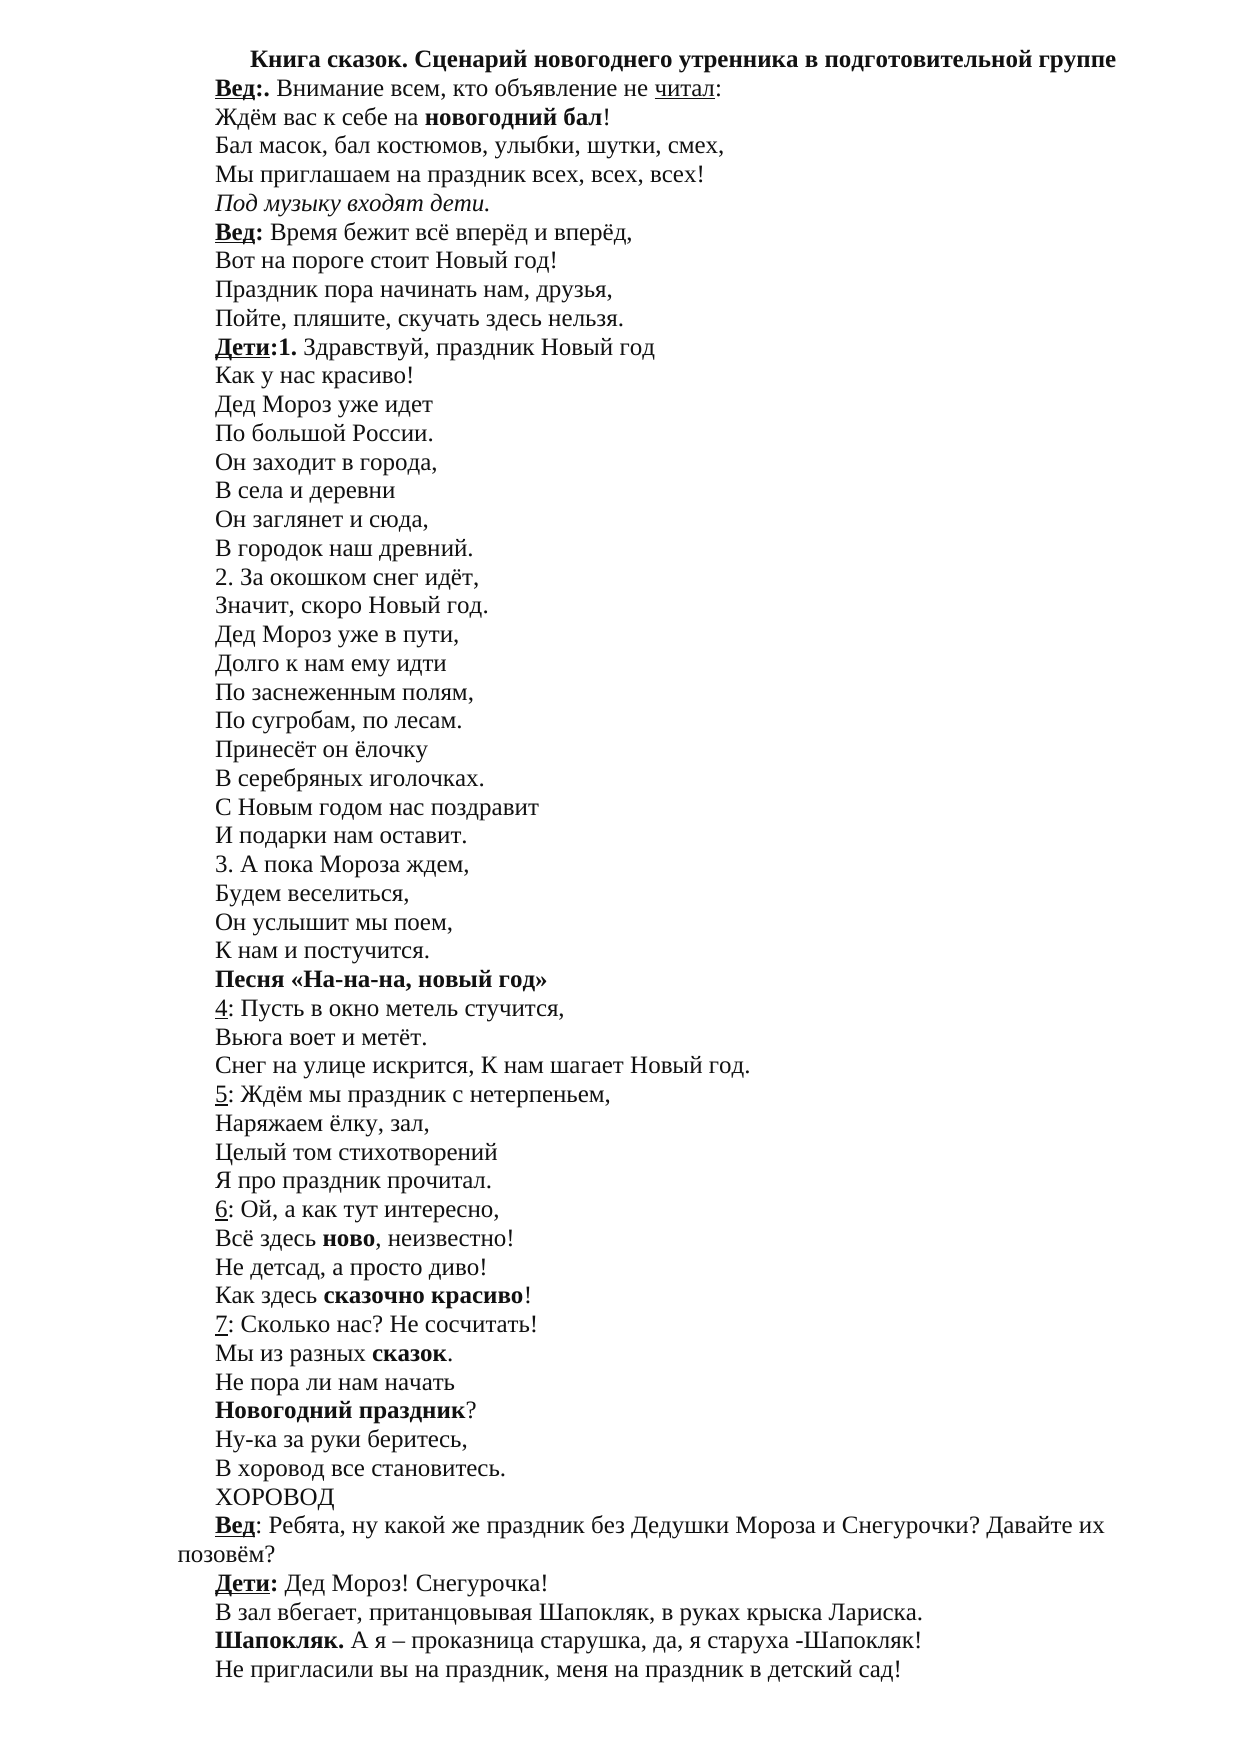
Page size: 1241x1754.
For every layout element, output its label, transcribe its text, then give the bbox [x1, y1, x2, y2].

text Не пора ли нам начать [177, 1367, 1152, 1396]
text В серебряных иголочках. [177, 763, 1152, 792]
text Вед:. Внимание всем, кто объявление не читал: [177, 73, 1152, 102]
text Дед Мороз уже идет [177, 389, 1152, 418]
text ХОРОВОД [177, 1482, 1152, 1511]
text Новогодний праздник? [177, 1396, 1152, 1424]
text Вед: Ребята, ну какой же праздник без Дедушки Мороза и Снегурочки? Давайте их позовём? [177, 1511, 1152, 1568]
text Дед Мороз уже в пути, [177, 619, 1152, 648]
text Мы приглашаем на праздник всех, всех, всех! [177, 159, 1152, 188]
text В села и деревни [177, 476, 1152, 504]
text Книга сказок. Сценарий новогоднего утренника в подготовительной группе [177, 44, 1152, 73]
text К нам и постучится. [177, 936, 1152, 964]
text Целый том стихотворений [177, 1137, 1152, 1166]
text Бал масок, бал костюмов, улыбки, шутки, смех, [177, 131, 1152, 159]
text И подарки нам оставит. [177, 821, 1152, 849]
text Как здесь сказочно красиво! [177, 1281, 1152, 1309]
text По заснеженным полям, [177, 677, 1152, 706]
text Дети:1. Здравствуй, праздник Новый год [177, 332, 1152, 361]
text 7: Сколько нас? Не сосчитать! [177, 1309, 1152, 1338]
text 6: Ой, а как тут интересно, [177, 1194, 1152, 1223]
text По сугробам, по лесам. [177, 706, 1152, 734]
text 2. За окошком снег идёт, [177, 562, 1152, 591]
text С Новым годом нас поздравит [177, 792, 1152, 821]
text Не пригласили вы на праздник, меня на праздник в детский сад! [177, 1654, 1152, 1683]
text Вьюга воет и метёт. [177, 1022, 1152, 1051]
text Вот на пороге стоит Новый год! [177, 246, 1152, 274]
text В хоровод все становитесь. [177, 1453, 1152, 1482]
text Он заходит в города, [177, 447, 1152, 476]
text По большой России. [177, 418, 1152, 447]
text Снег на улице искрится, К нам шагает Новый год. [177, 1051, 1152, 1079]
text Он услышит мы поем, [177, 907, 1152, 936]
text Пойте, пляшите, скучать здесь нельзя. [177, 303, 1152, 332]
text Песня «На-на-на, новый год» [177, 964, 1152, 993]
text Он заглянет и сюда, [177, 504, 1152, 533]
text Наряжаем ёлку, зал, [177, 1108, 1152, 1137]
text Я про праздник прочитал. [177, 1166, 1152, 1194]
text Мы из разных сказок. [177, 1338, 1152, 1367]
text Долго к нам ему идти [177, 648, 1152, 677]
text Праздник пора начинать нам, друзья, [177, 274, 1152, 303]
text Вед: Время бежит всё вперёд и вперёд, [177, 217, 1152, 246]
text Под музыку входят дети. [177, 188, 1152, 217]
text 3. А пока Мороза ждем, [177, 849, 1152, 878]
text Принесёт он ёлочку [177, 734, 1152, 763]
text Всё здесь ново, неизвестно! [177, 1223, 1152, 1252]
text Не детсад, а просто диво! [177, 1252, 1152, 1281]
text 5: Ждём мы праздник с нетерпеньем, [177, 1079, 1152, 1108]
text Ну-ка за руки беритесь, [177, 1424, 1152, 1453]
text Шапокляк. А я – проказница старушка, да, я старуха -Шапокляк! [177, 1626, 1152, 1654]
text Значит, скоро Новый год. [177, 591, 1152, 619]
text Как у нас красиво! [177, 361, 1152, 389]
text Дети: Дед Мороз! Снегурочка! [177, 1568, 1152, 1597]
text В зал вбегает, пританцовывая Шапокляк, в руках крыска Лариска. [177, 1597, 1152, 1626]
text Будем веселиться, [177, 878, 1152, 907]
text 4: Пусть в окно метель стучится, [177, 993, 1152, 1022]
text В городок наш древний. [177, 533, 1152, 562]
text Ждём вас к себе на новогодний бал! [177, 102, 1152, 131]
